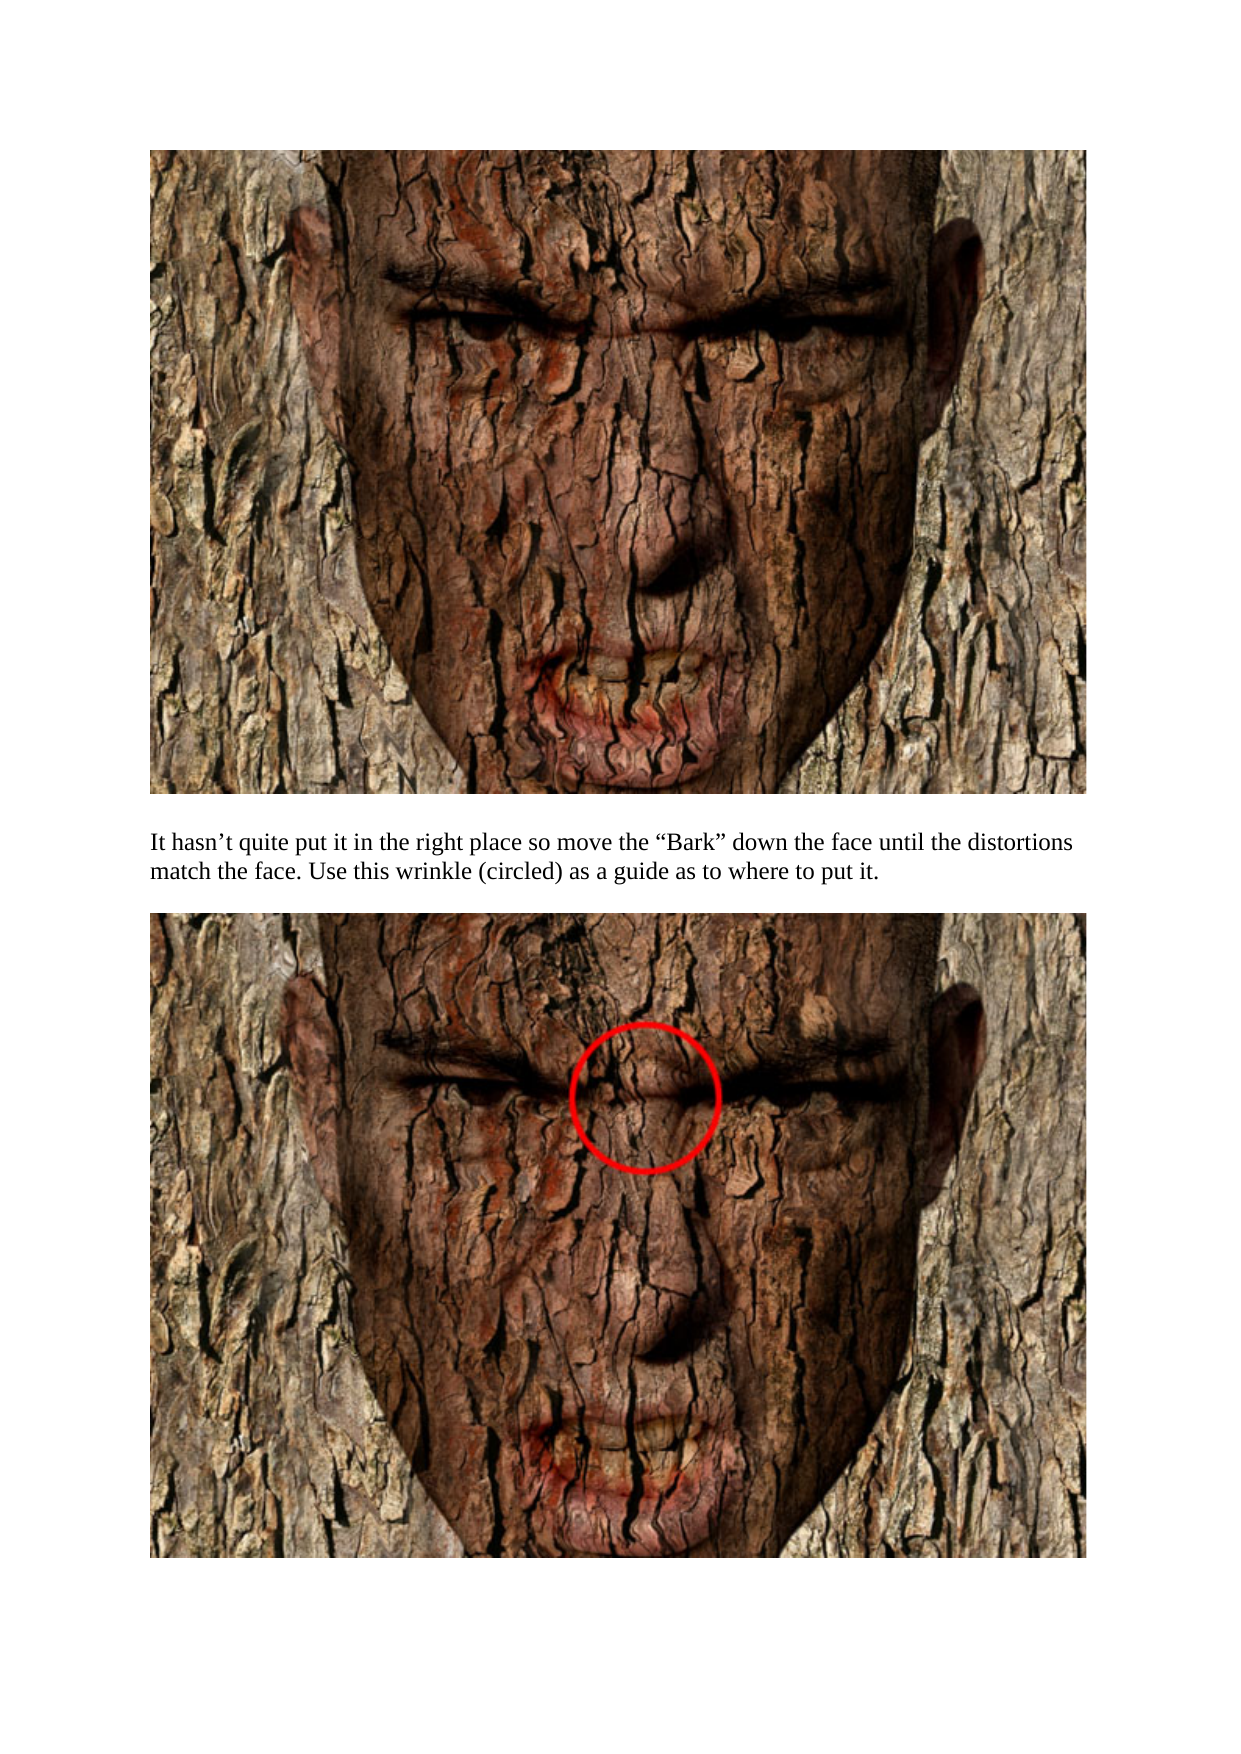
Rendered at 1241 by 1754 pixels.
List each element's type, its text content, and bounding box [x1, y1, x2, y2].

text It hasn’t quite put it in the right place so move the “Bark” down the face until the distortions match the face. Use this wrinkle (circled) as a guide as to where to put it. [150, 827, 1090, 885]
picture [150, 913, 1087, 1558]
picture [150, 150, 1087, 794]
